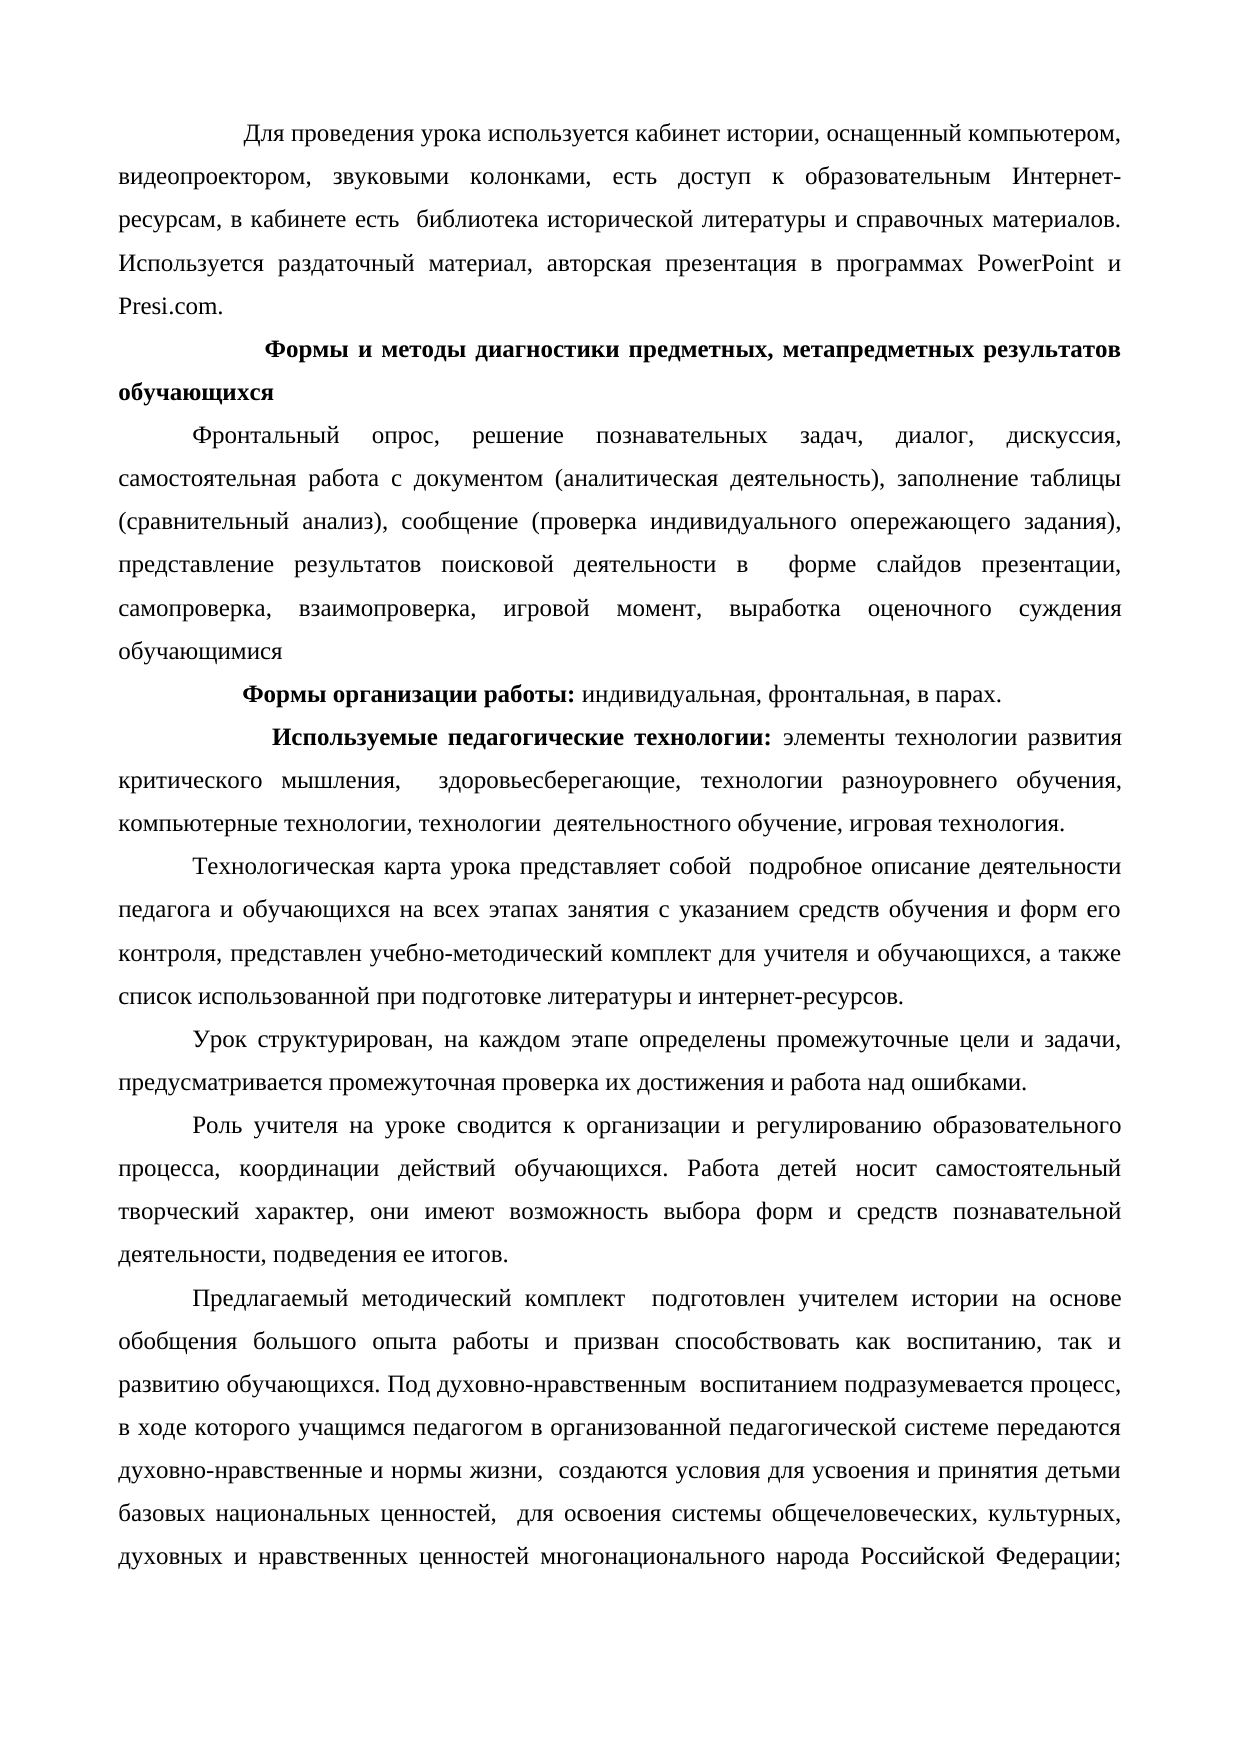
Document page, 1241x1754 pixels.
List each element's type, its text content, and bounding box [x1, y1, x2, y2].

text Технологическая карта урока представляет собой подробное описание деятельности педагога и обучающихся на всех этапах занятия с указанием средств обучения и форм его контроля, представлен учебно-методический комплект для учителя и обучающихся, а также список использованной при подготовке литературы и интернет-ресурсов. [118, 851, 1122, 1009]
text Для проведения урока используется кабинет истории, оснащенный компьютером, видеопроектором, звуковыми колонками, есть доступ к образовательным Интернет-ресурсам, в кабинете есть библиотека исторической литературы и справочных материалов. Используется раздаточный материал, авторская презентация в программах РowerPoint и Presi.com. [118, 118, 1122, 319]
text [118, 1283, 1122, 1570]
text Формы и методы диагностики предметных, метапредметных результатов обучающихся [118, 334, 1122, 406]
text Формы организации работы: индивидуальная, фронтальная, в парах. [118, 679, 1122, 708]
text Роль учителя на уроке сводится к организации и регулированию образовательного процесса, координации действий обучающихся. Работа детей носит самостоятельный творческий характер, они имеют возможность выбора форм и средств познавательной деятельности, подведения ее итогов. [118, 1110, 1122, 1268]
text Фронтальный опрос, решение познавательных задач, диалог, дискуссия, самостоятельная работа с документом (аналитическая деятельность), заполнение таблицы (сравнительный анализ), сообщение (проверка индивидуального опережающего задания), представление результатов поисковой деятельности в форме слайдов презентации, самопроверка, взаимопроверка, игровой момент, выработка оценочного суждения обучающимися [118, 420, 1122, 664]
text Используемые педагогические технологии: элементы технологии развития критического мышления, здоровьесберегающие, технологии разноуровнего обучения, компьютерные технологии, технологии деятельностного обучение, игровая технология. [118, 722, 1122, 837]
text Урок структурирован, на каждом этапе определены промежуточные цели и задачи, предусматривается промежуточная проверка их достижения и работа над ошибками. [118, 1024, 1122, 1096]
